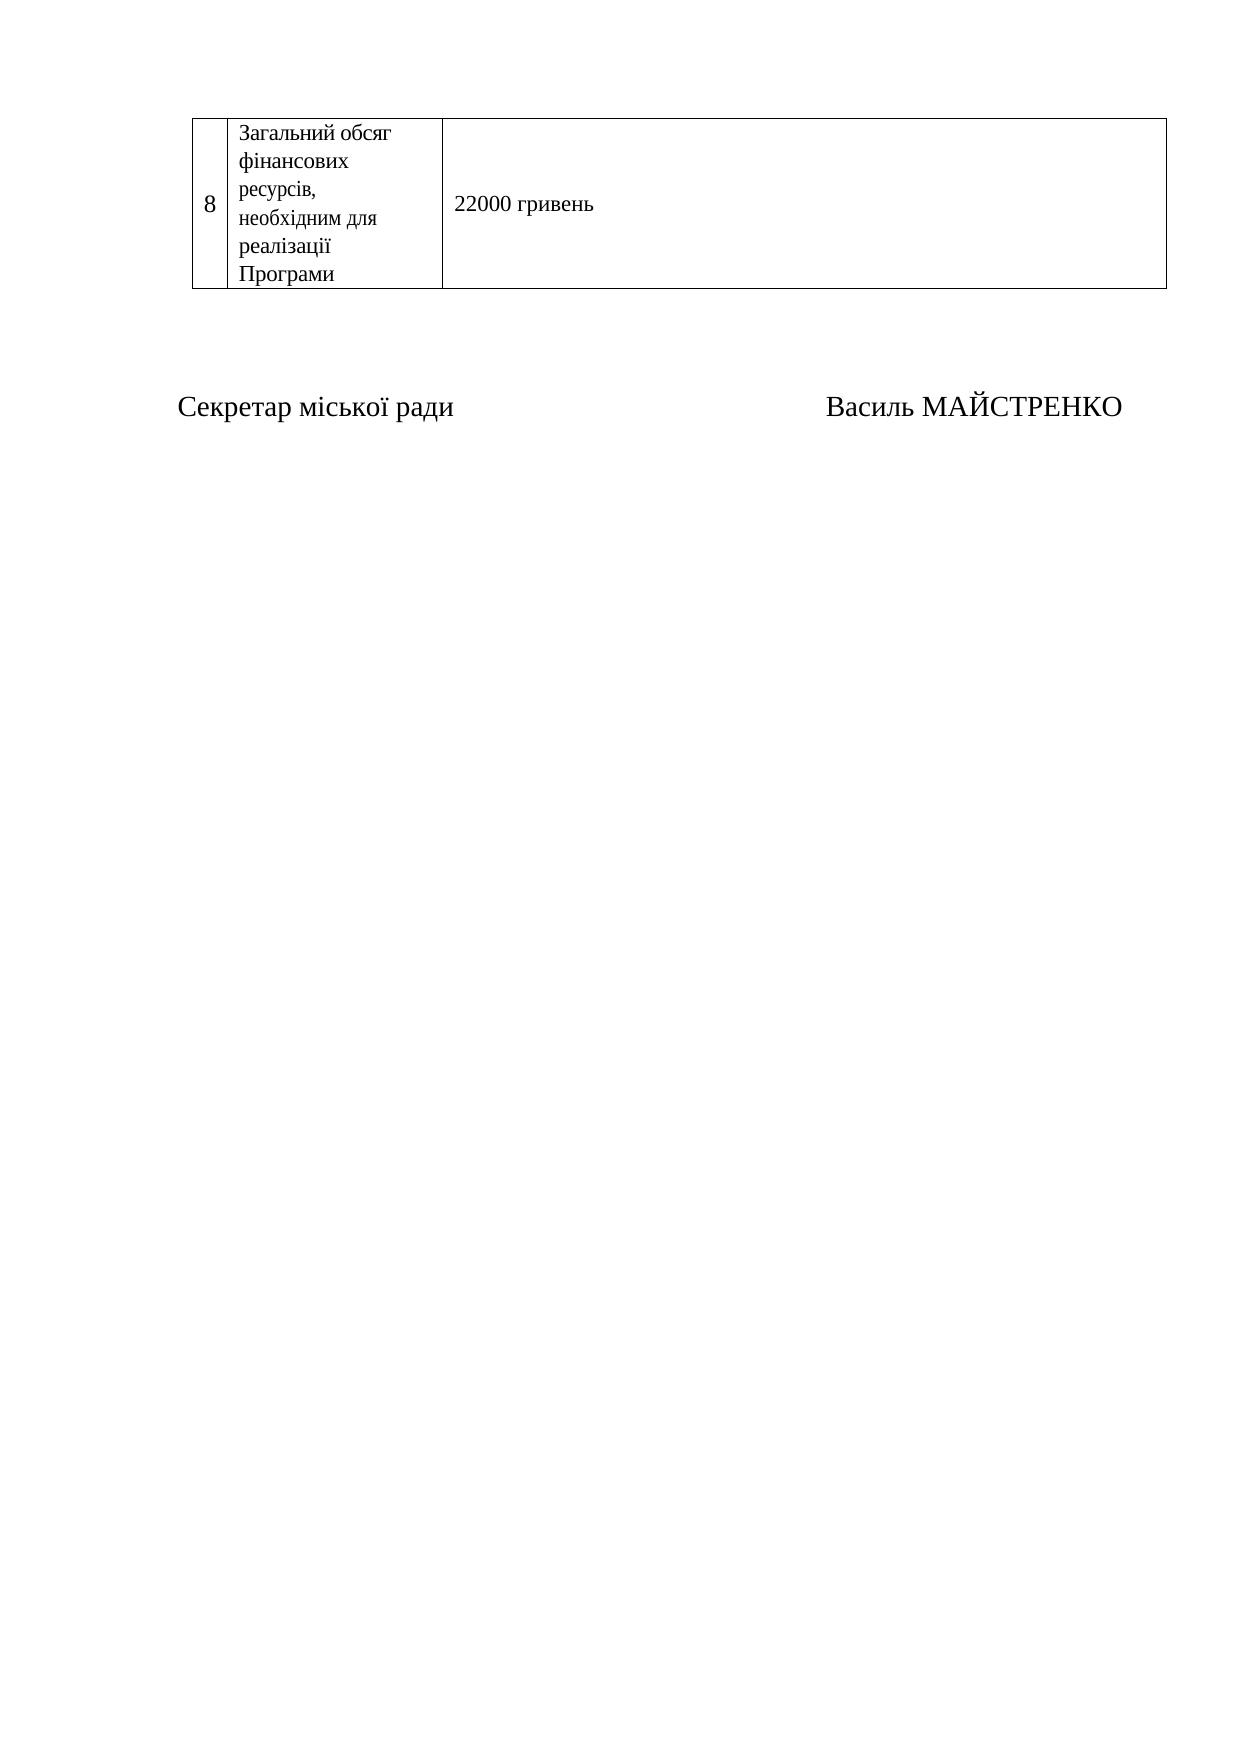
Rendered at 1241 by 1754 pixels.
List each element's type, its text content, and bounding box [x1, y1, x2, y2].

table_cell Загальний обсяг фінансових ресурсів, необхідним для реалізації Програми [228, 119, 442, 288]
table_cell 22000 гривень [443, 119, 1166, 288]
table_cell 8 [193, 119, 227, 288]
text Секретар міської ради Василь МАЙСТРЕНКО [177, 389, 1181, 423]
